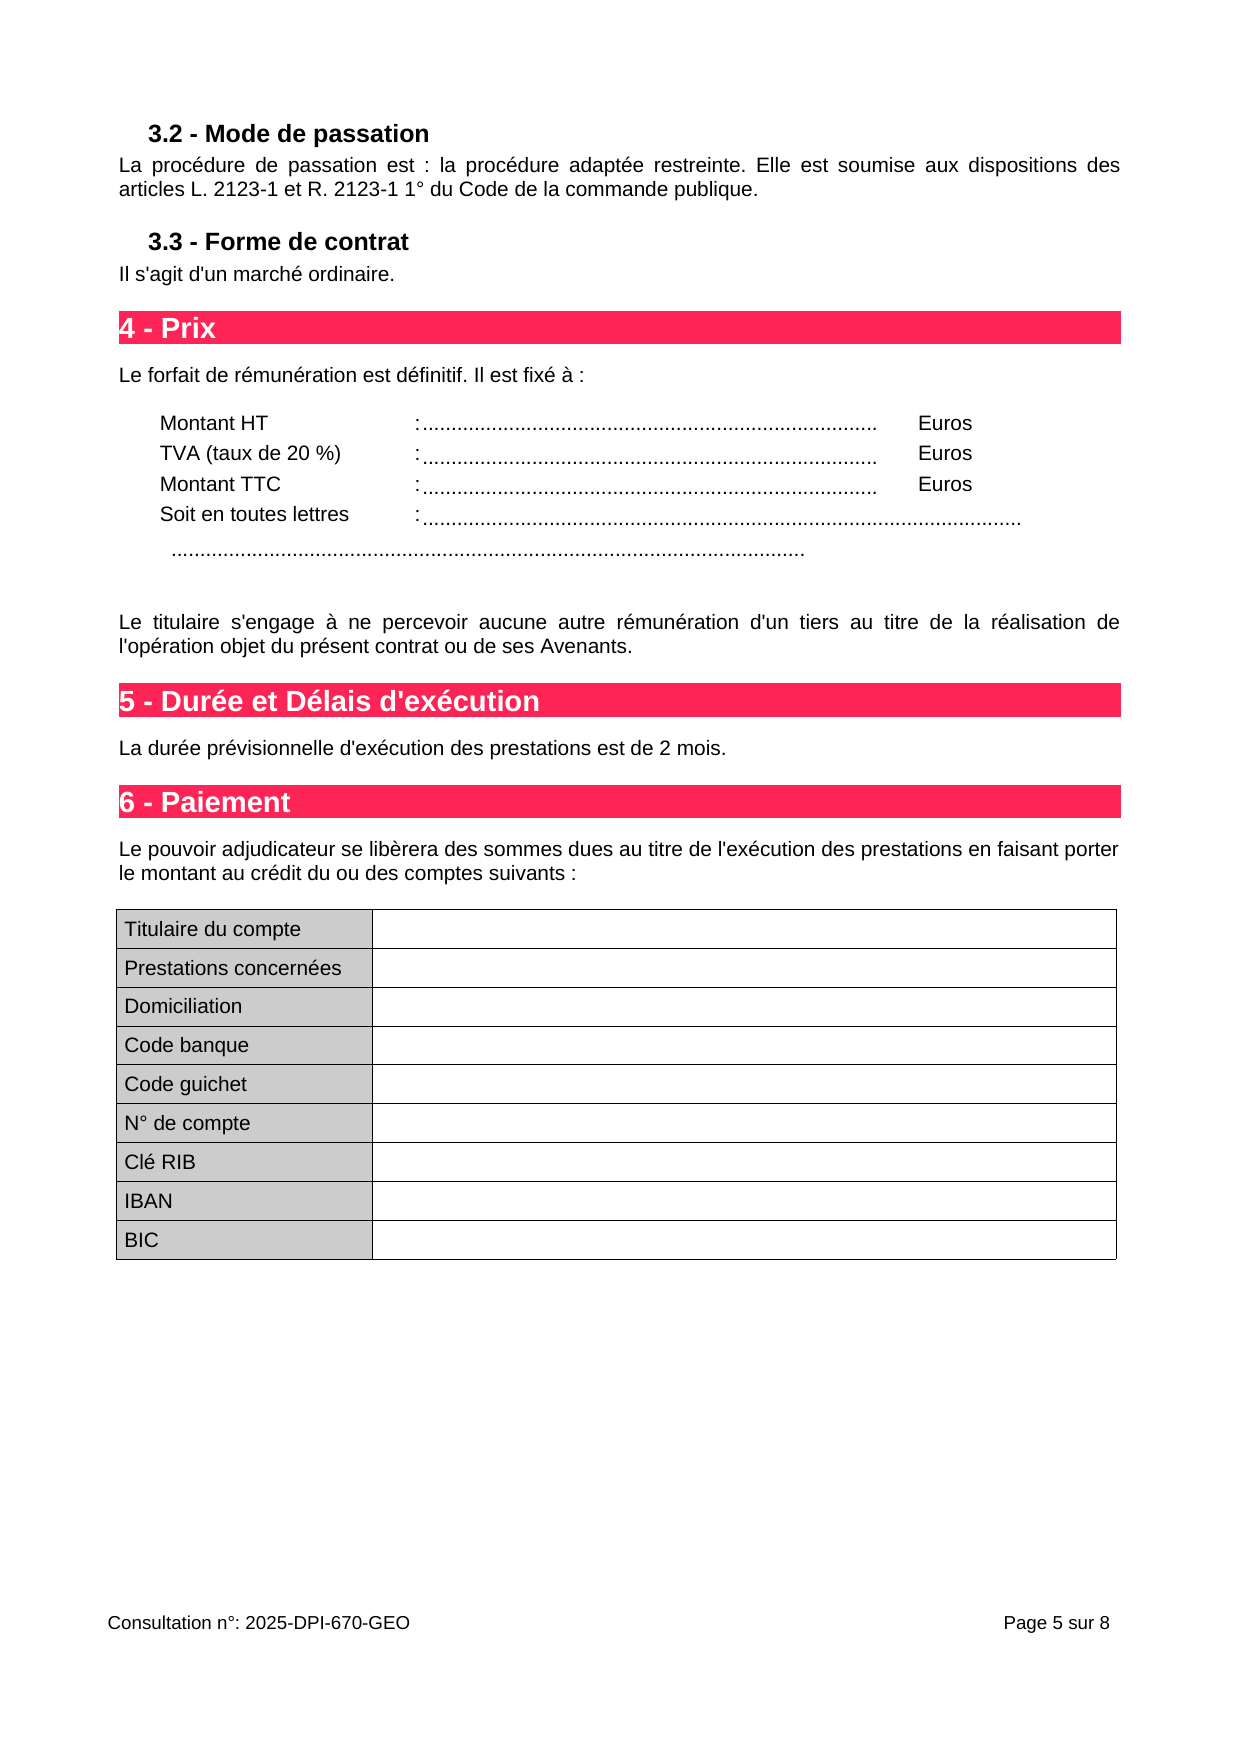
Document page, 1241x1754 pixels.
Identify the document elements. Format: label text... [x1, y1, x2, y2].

table_cell ........................................................................................................ [422, 502, 1055, 532]
table_cell IBAN [117, 1182, 372, 1220]
table_cell [373, 1065, 1116, 1103]
subtitle 6 - Paiement [119, 785, 1121, 818]
table_cell [373, 1182, 1116, 1220]
table_cell TVA (taux de 20 %) [160, 441, 409, 472]
table_cell Montant TTC [160, 472, 409, 502]
table_cell [373, 1143, 1116, 1181]
table_cell ............................................................................... [422, 441, 918, 472]
table_cell Euros [918, 472, 1055, 502]
table_header Titulaire du compte [117, 910, 372, 948]
subtitle 4 - Prix [119, 311, 1121, 344]
table_cell [373, 1027, 1116, 1064]
table_cell N° de compte [117, 1104, 372, 1142]
text Il s'agit d'un marché ordinaire. [119, 262, 1121, 286]
subtitle 3.3 - Forme de contrat [148, 227, 1121, 255]
table_cell [373, 988, 1116, 1026]
table_cell Prestations concernées [117, 949, 372, 987]
text Le pouvoir adjudicateur se libèrera des sommes dues au titre de l'exécution des prestations en faisant porter le montant au crédit du ou des comptes suivants : [119, 837, 1121, 885]
table_cell Soit en toutes lettres [160, 502, 409, 532]
table_header Montant HT [160, 411, 409, 441]
text La durée prévisionnelle d'exécution des prestations est de 2 mois. [119, 736, 1121, 760]
text Le forfait de rémunération est définitif. Il est fixé à : [119, 363, 1121, 387]
table_cell Code banque [117, 1027, 372, 1064]
table_header ............................................................................... [422, 411, 918, 441]
table_header [373, 910, 1116, 948]
table_cell BIC [117, 1221, 372, 1259]
text Le titulaire s'engage à ne percevoir aucune autre rémunération d'un tiers au titre de la réalisation de l'opération objet du présent contrat ou de ses Avenants. [119, 611, 1121, 658]
table_cell Domiciliation [117, 988, 372, 1026]
table_cell Clé RIB [117, 1143, 372, 1181]
table_cell [373, 1221, 1116, 1259]
table_cell [373, 1104, 1116, 1142]
subtitle 3.2 - Mode de passation [148, 119, 1121, 147]
text La procédure de passation est : la procédure adaptée restreinte. Elle est soumise aux dispositions des articles L. 2123-1 et R. 2123-1 1° du Code de la commande publique. [119, 154, 1121, 202]
table_cell [373, 949, 1116, 987]
table_header Euros [918, 411, 1055, 441]
text .............................................................................................................. [171, 537, 1067, 561]
subtitle 5 - Durée et Délais d'exécution [119, 683, 1121, 717]
table_cell Code guichet [117, 1065, 372, 1103]
table_cell Euros [918, 441, 1055, 472]
table_cell ............................................................................... [422, 472, 918, 502]
